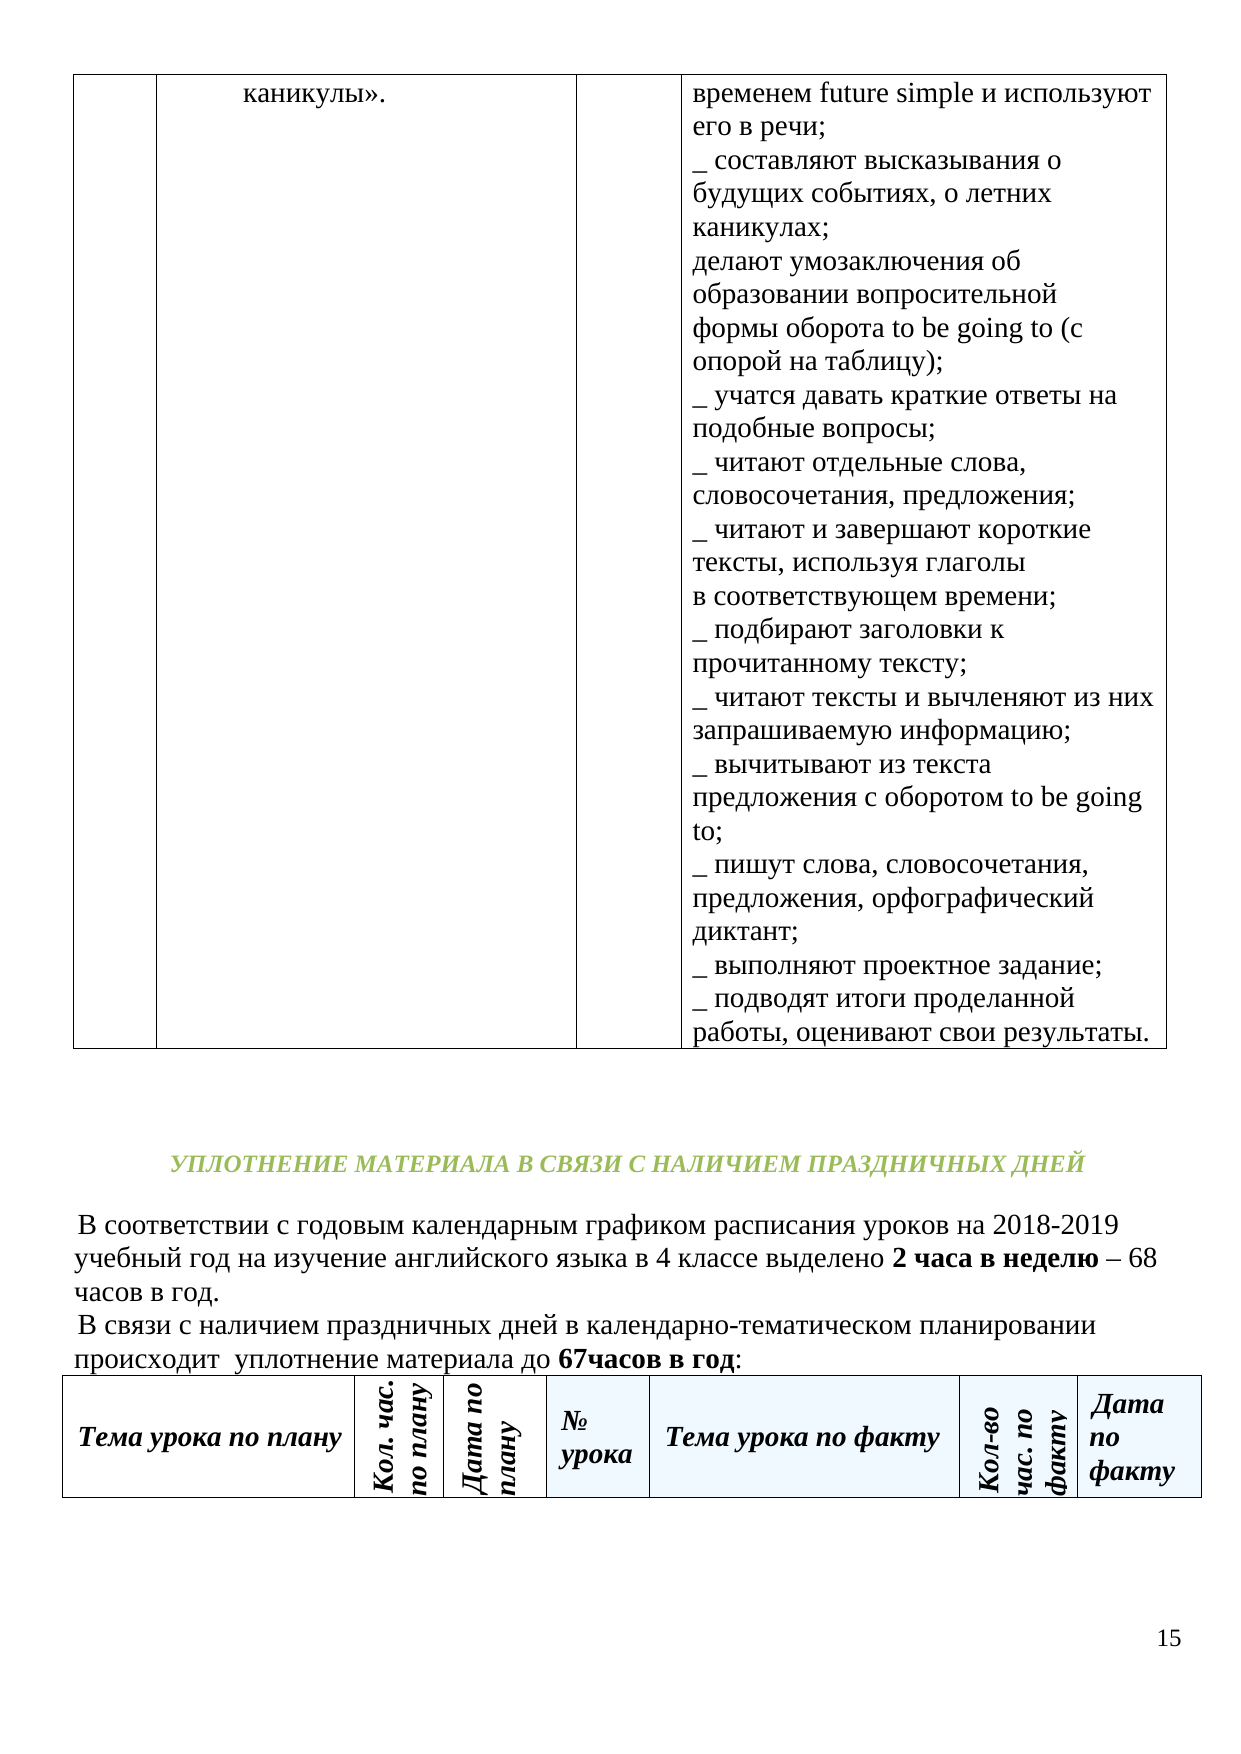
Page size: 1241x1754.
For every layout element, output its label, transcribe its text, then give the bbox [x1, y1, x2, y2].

text УПЛОТНЕНИЕ МАТЕРИАЛА В СВЯЗИ С НАЛИЧИЕМ ПРАЗДНИЧНЫХ ДНЕЙ [74, 1149, 1181, 1178]
text В соответствии с годовым календарным графиком расписания уроков на 2018-2019 учебный год на изучение английского языка в 4 классе выделено 2 часа в неделю – 68 часов в год. [74, 1207, 1181, 1307]
table_header Тема урока по факту [650, 1376, 959, 1497]
table_header № урока [547, 1376, 649, 1497]
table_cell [682, 75, 1166, 1048]
text В связи с наличием праздничных дней в календарно-тематическом планировании происходит уплотнение материала до 67часов в год: [74, 1307, 1181, 1374]
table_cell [157, 75, 576, 1048]
table_cell 7 [74, 75, 156, 1048]
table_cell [577, 75, 681, 1048]
table_header Тема урока по плану [63, 1376, 354, 1497]
table_header Дата по факту [1078, 1376, 1201, 1497]
table_header Дата по плану [444, 1376, 546, 1497]
table_header Кол. час. по плану [355, 1376, 443, 1497]
table_header Кол-во час. по факту [960, 1376, 1077, 1497]
